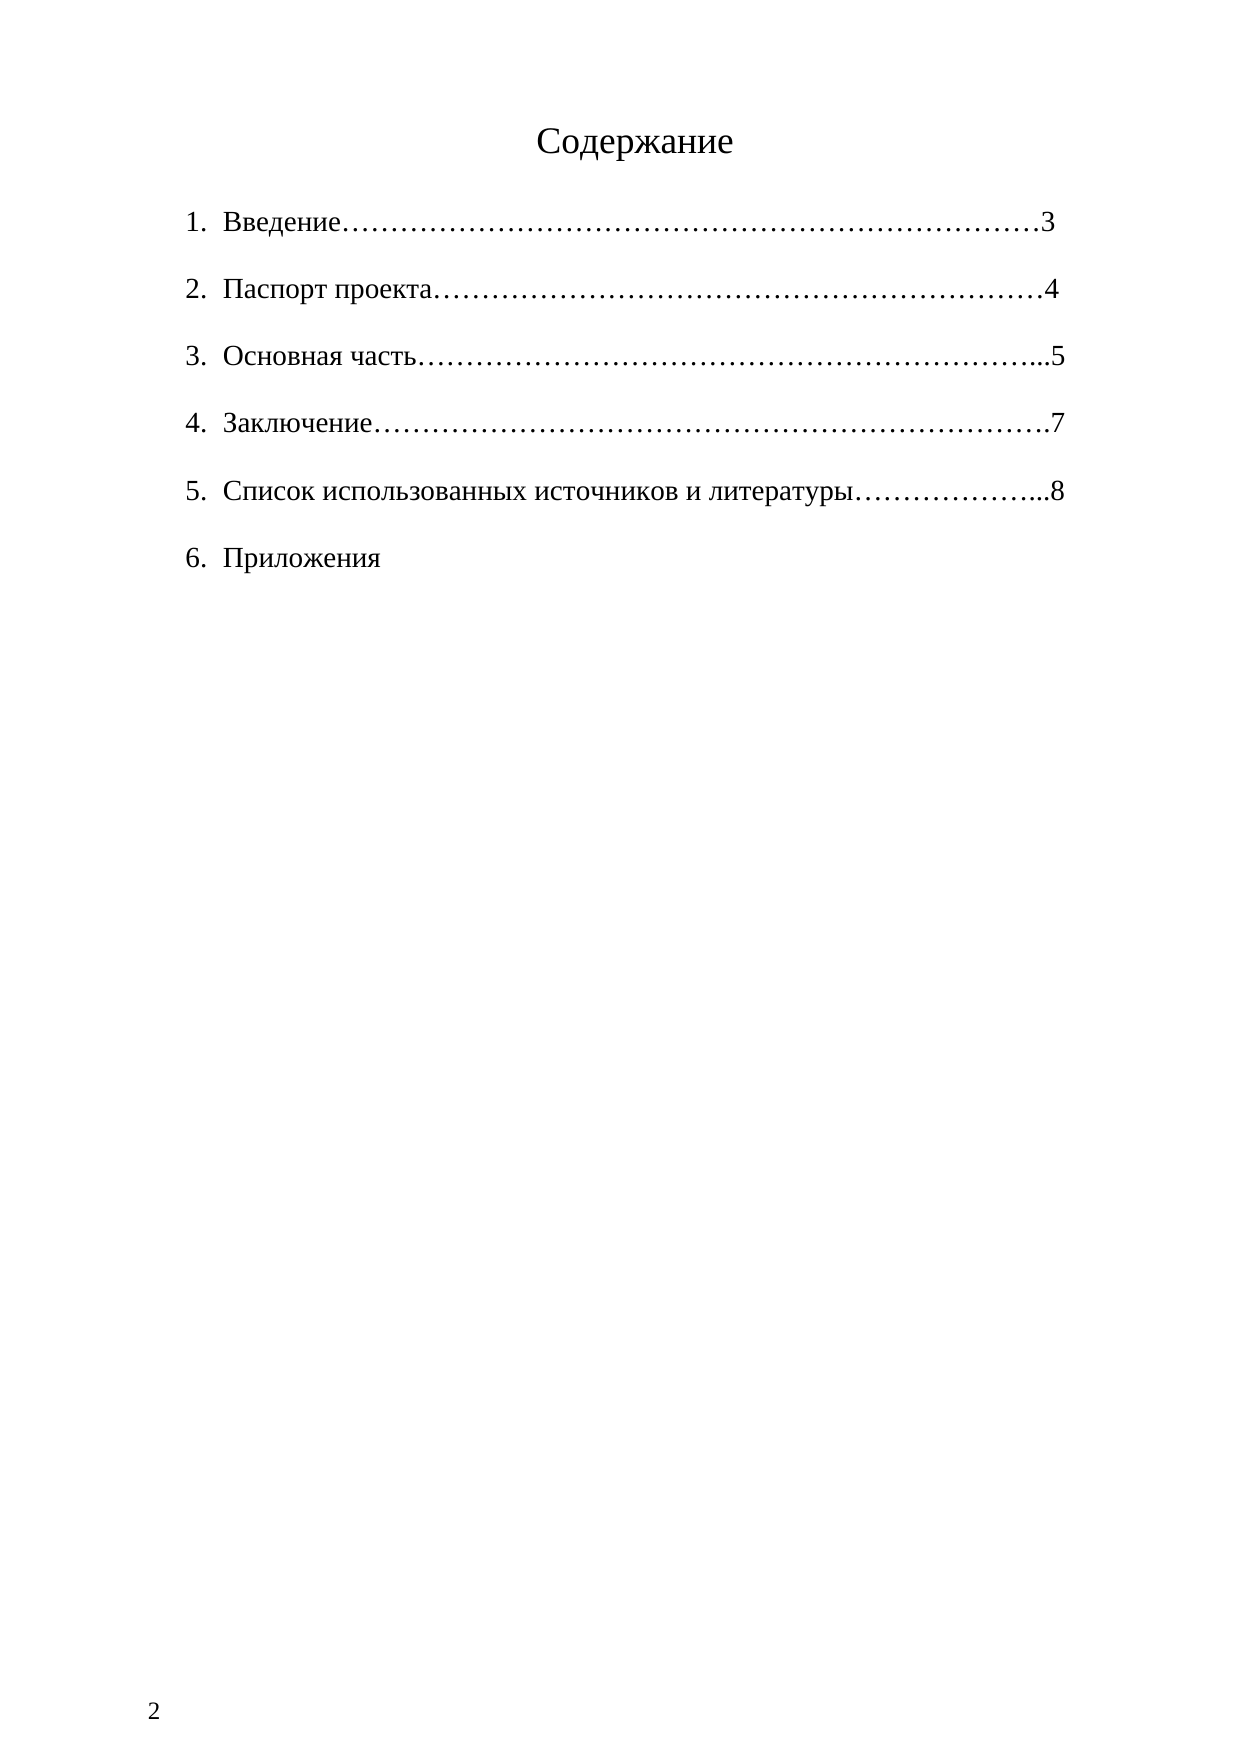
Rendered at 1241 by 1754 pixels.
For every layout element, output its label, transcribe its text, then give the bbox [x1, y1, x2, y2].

list Список использованных источников и литературы………………...8 [185, 473, 1122, 506]
list Основная часть………………………………………………………...5 [185, 338, 1122, 372]
list Введение………………………………………………………………3 [185, 204, 1122, 238]
text Содержание [148, 118, 1122, 161]
list Приложения [185, 540, 1122, 573]
list Заключение…………………………………………………………….7 [185, 406, 1122, 439]
list Паспорт проекта………………………………………………………4 [185, 271, 1122, 305]
